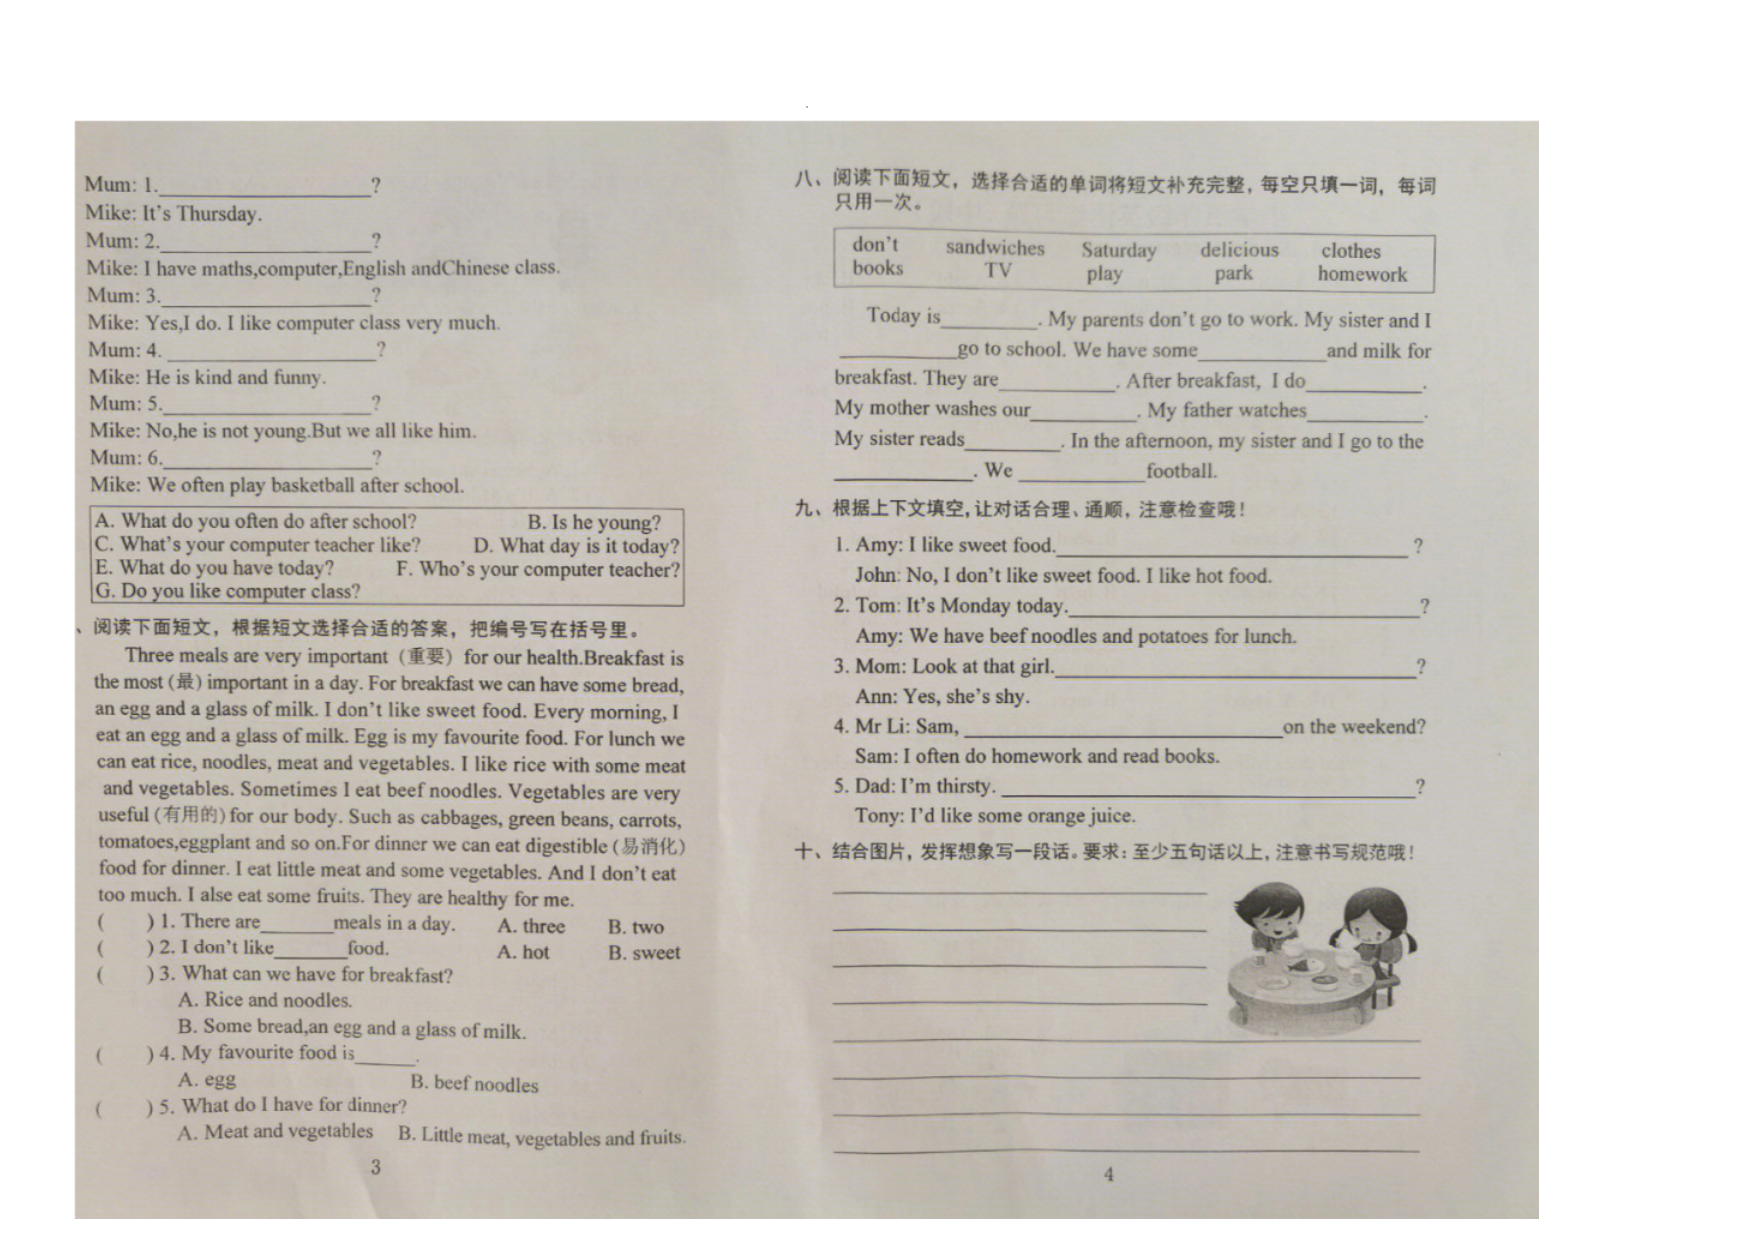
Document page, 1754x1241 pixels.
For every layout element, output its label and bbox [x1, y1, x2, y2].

picture [77, 122, 1539, 1219]
